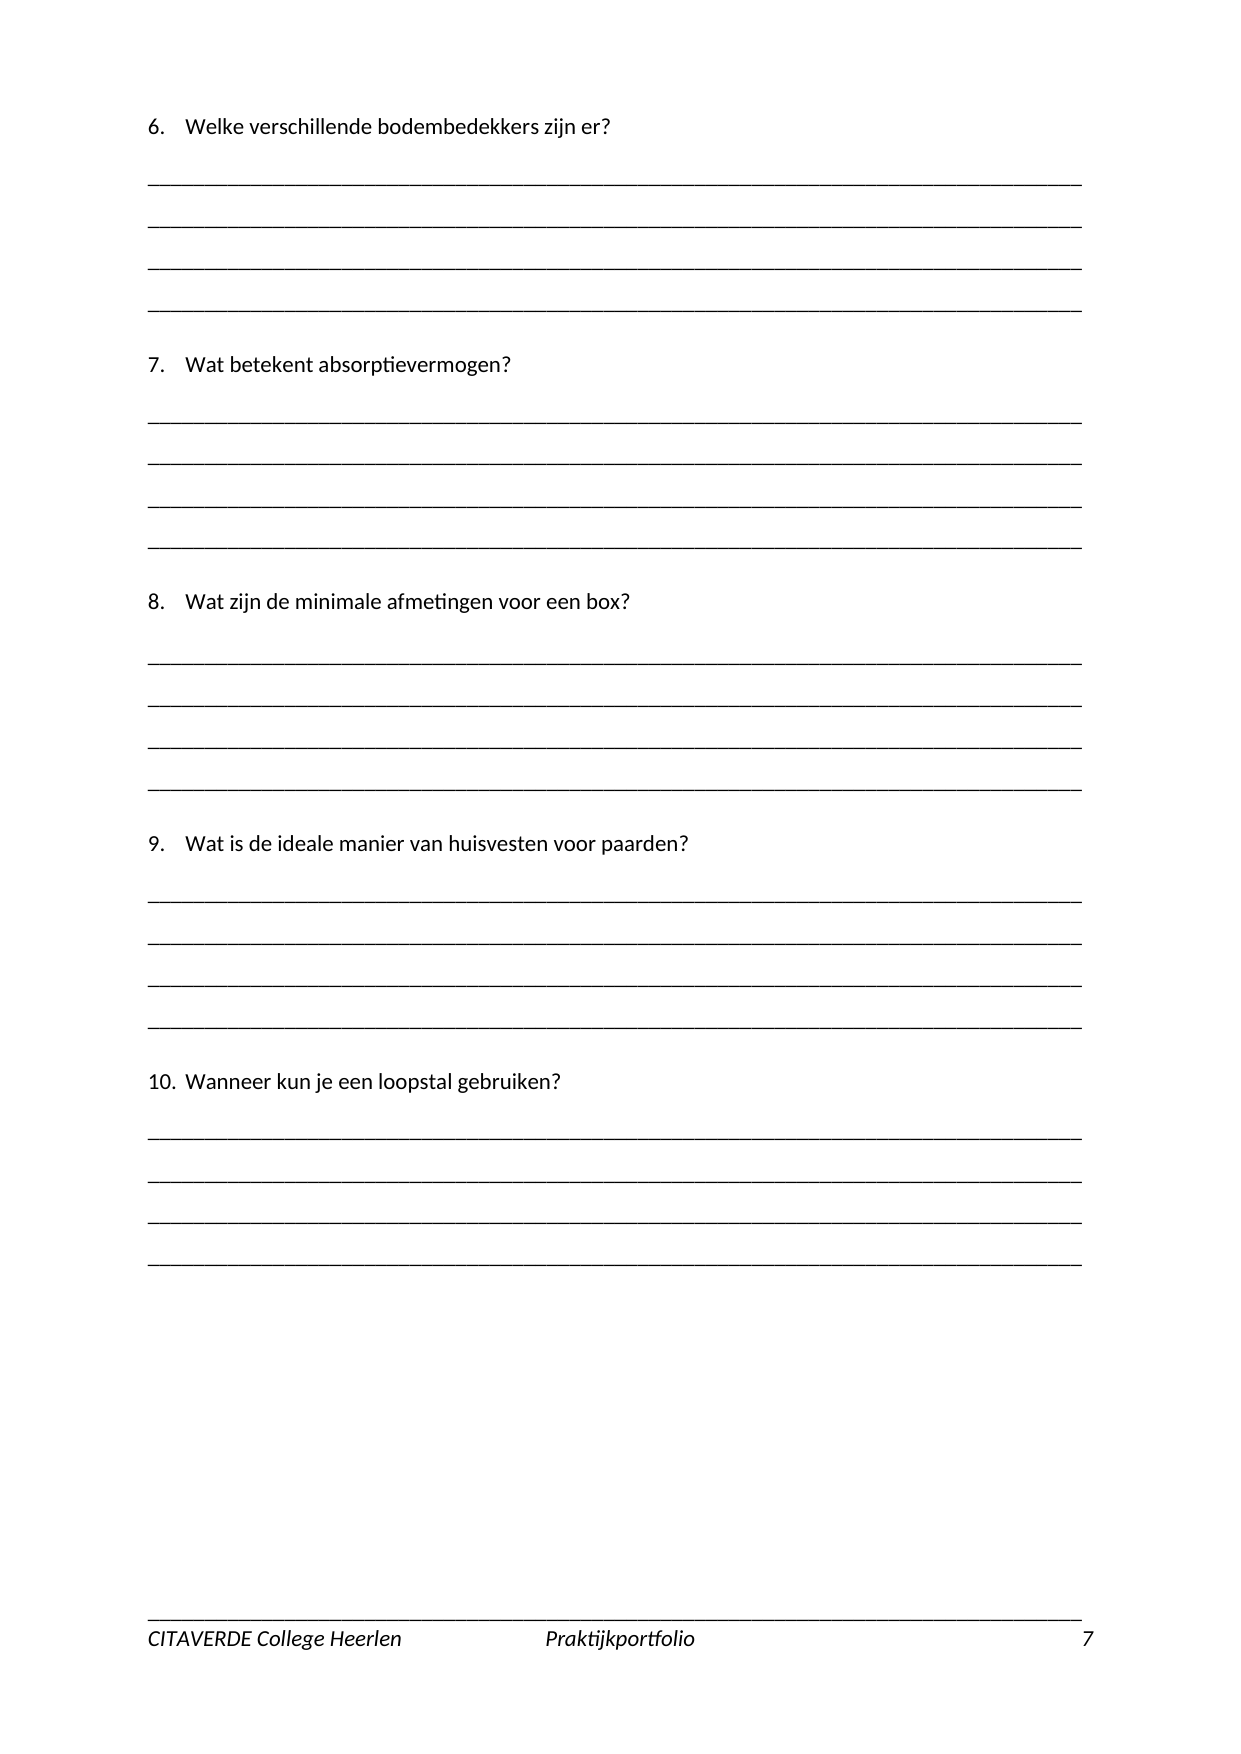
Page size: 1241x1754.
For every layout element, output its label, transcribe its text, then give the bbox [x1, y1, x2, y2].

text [148, 161, 1093, 315]
list Wat is de ideale manier van huisvesten voor paarden? [148, 829, 1093, 857]
list Wat betekent absorptievermogen? [148, 350, 1093, 378]
list Wanneer kun je een loopstal gebruiken? [148, 1067, 1093, 1095]
list Wat zijn de minimale afmetingen voor een box? [148, 587, 1093, 615]
list Welke verschillende bodembedekkers zijn er? [148, 112, 1093, 140]
